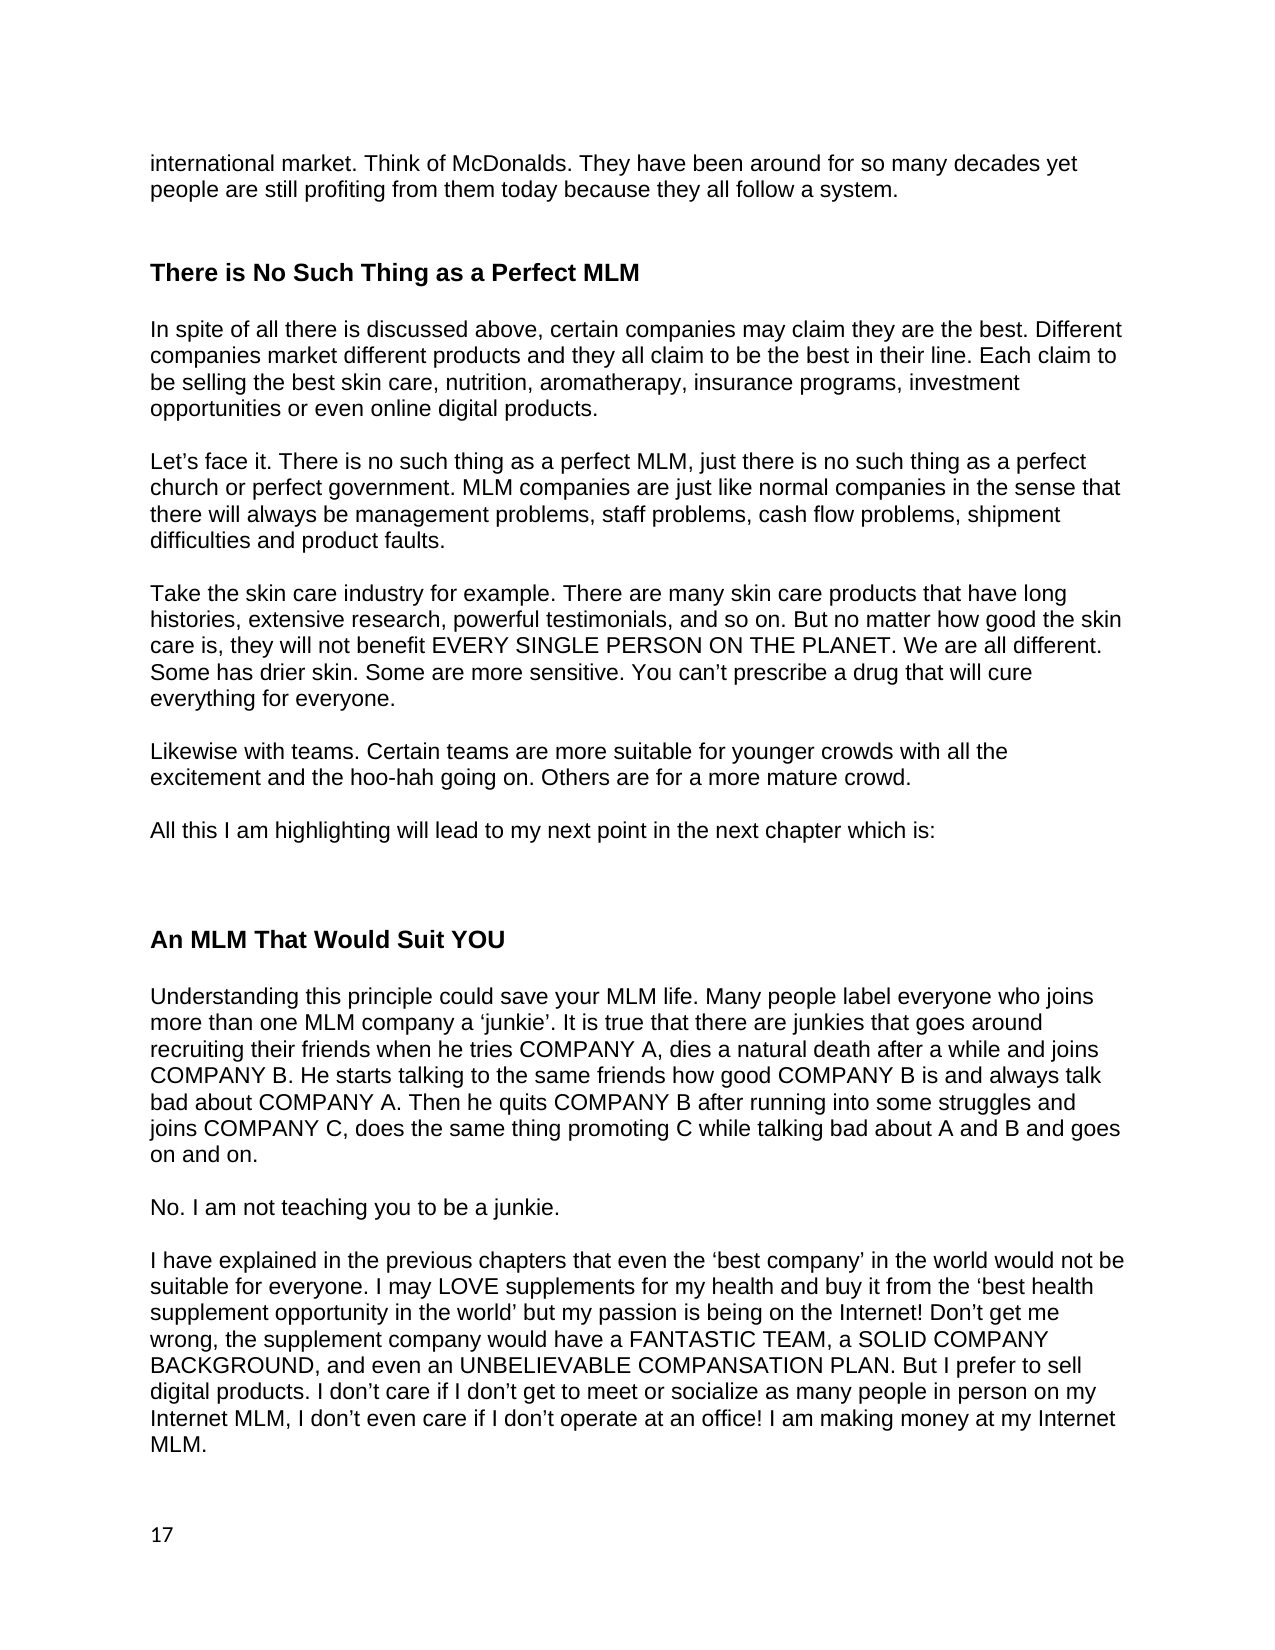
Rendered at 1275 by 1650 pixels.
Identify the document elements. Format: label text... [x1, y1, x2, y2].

text Understanding this principle could save your MLM life. Many people label everyone who joins more than one MLM company a ‘junkie’. It is true that there are junkies that goes around recruiting their friends when he tries COMPANY A, dies a natural death after a while and joins COMPANY B. He starts talking to the same friends how good COMPANY B is and always talk bad about COMPANY A. Then he quits COMPANY B after running into some struggles and joins COMPANY C, does the same thing promoting C while talking bad about A and B and goes on and on. [150, 983, 1125, 1167]
subtitle There is No Such Thing as a Perfect MLM [150, 258, 1125, 287]
text Take the skin care industry for example. There are many skin care products that have long histories, extensive research, powerful testimonials, and so on. But no matter how good the skin care is, they will not benefit EVERY SINGLE PERSON ON THE PLANET. We are all different. Some has drier skin. Some are more sensitive. You can’t prescribe a drug that will cure everything for everyone. [150, 580, 1125, 711]
text In spite of all there is discussed above, certain companies may claim they are the best. Different companies market different products and they all claim to be the best in their line. Each claim to be selling the best skin care, nutrition, aromatherapy, insurance programs, investment opportunities or even online digital products. [150, 316, 1125, 422]
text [150, 150, 1125, 203]
subtitle An MLM That Would Suit YOU [150, 925, 1125, 954]
text Likewise with teams. Certain teams are more suitable for younger crowds with all the excitement and the hoo-hah going on. Others are for a more mature crowd. [150, 738, 1125, 791]
text No. I am not teaching you to be a junkie. [150, 1194, 1125, 1220]
text All this I am highlighting will lead to my next point in the next chapter which is: [150, 817, 1125, 843]
text I have explained in the previous chapters that even the ‘best company’ in the world would not be suitable for everyone. I may LOVE supplements for my health and buy it from the ‘best health supplement opportunity in the world’ but my passion is being on the Internet! Don’t get me wrong, the supplement company would have a FANTASTIC TEAM, a SOLID COMPANY BACKGROUND, and even an UNBELIEVABLE COMPANSATION PLAN. But I prefer to sell digital products. I don’t care if I don’t get to meet or socialize as many people in person on my Internet MLM, I don’t even care if I don’t operate at an office! I am making money at my Internet MLM. [150, 1247, 1125, 1457]
text Let’s face it. There is no such thing as a perfect MLM, just there is no such thing as a perfect church or perfect government. MLM companies are just like normal companies in the sense that there will always be management problems, staff problems, cash flow problems, shipment difficulties and product faults. [150, 448, 1125, 553]
